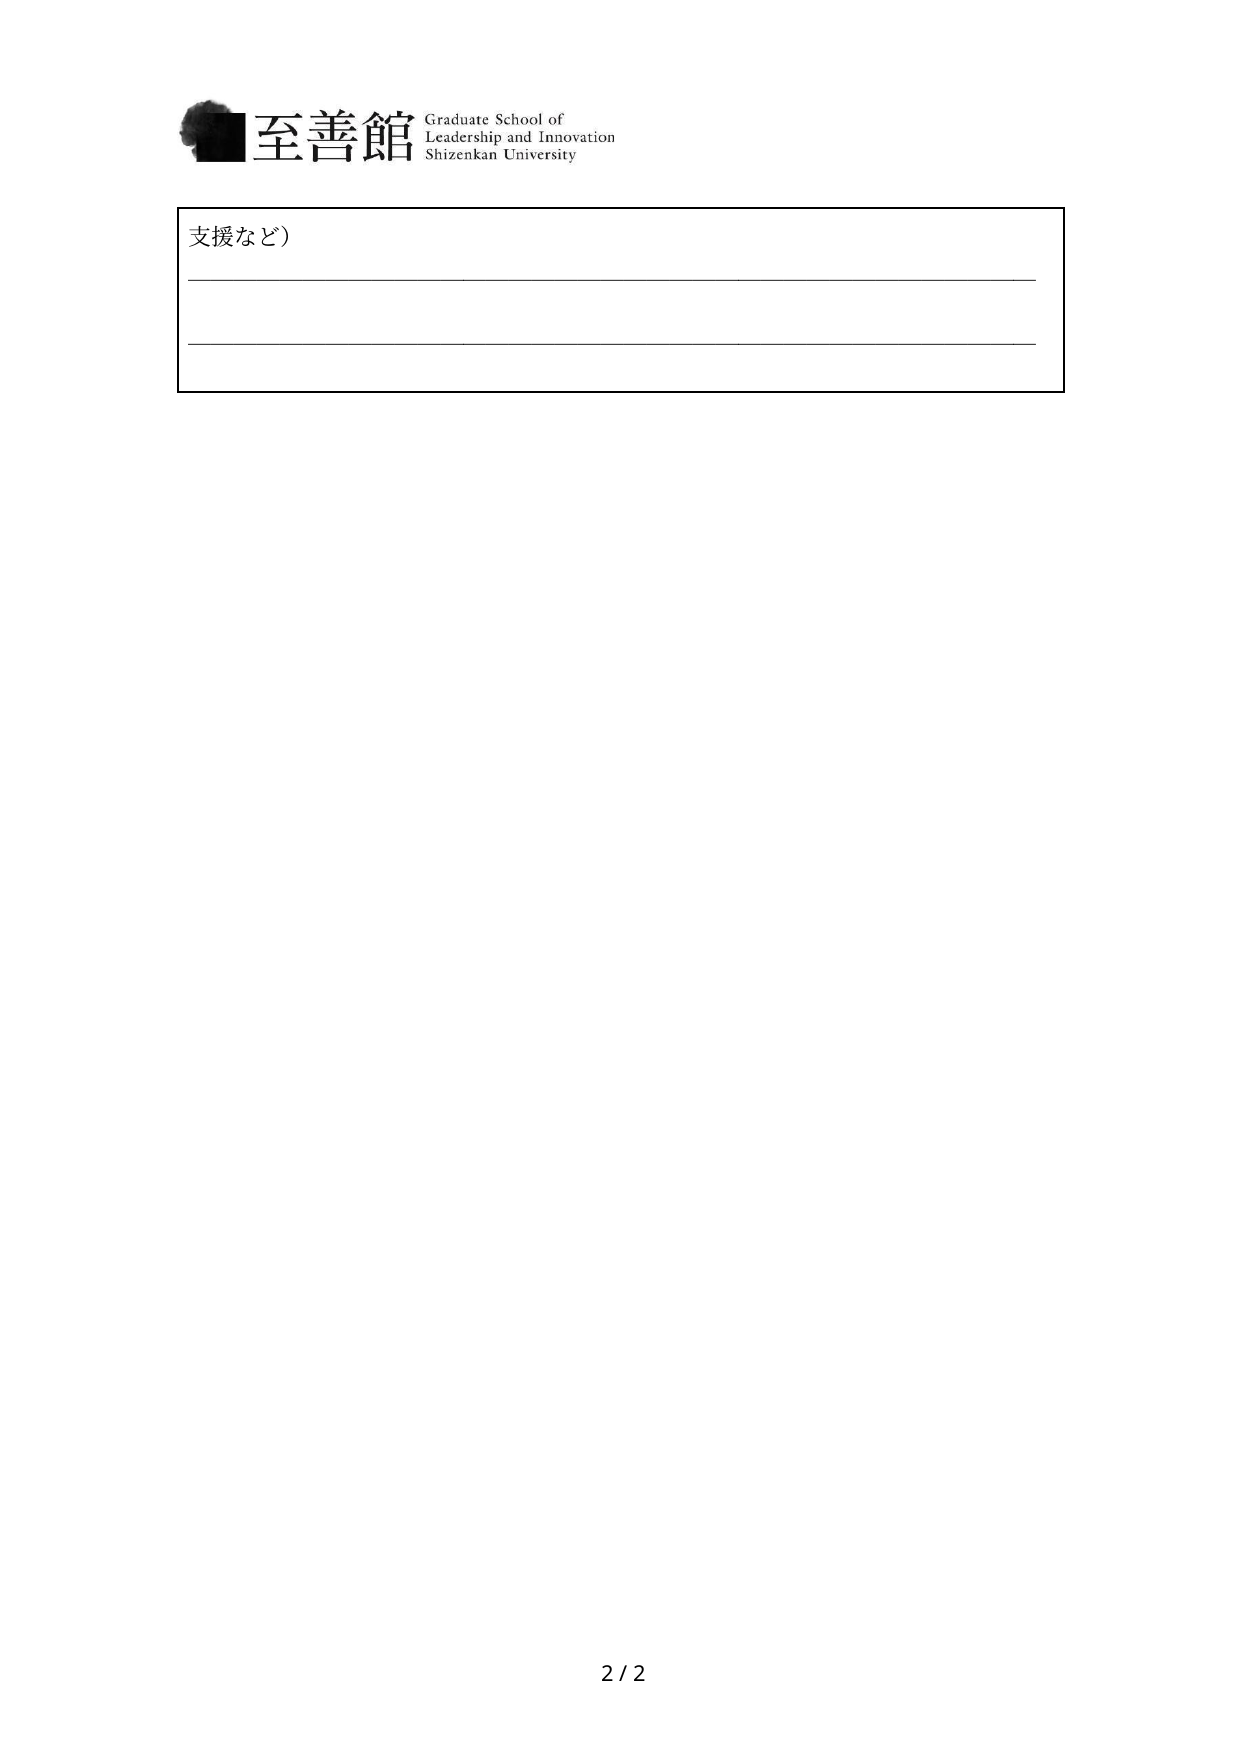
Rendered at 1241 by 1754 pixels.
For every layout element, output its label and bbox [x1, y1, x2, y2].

table_header [179, 209, 1063, 391]
picture [177, 93, 615, 172]
